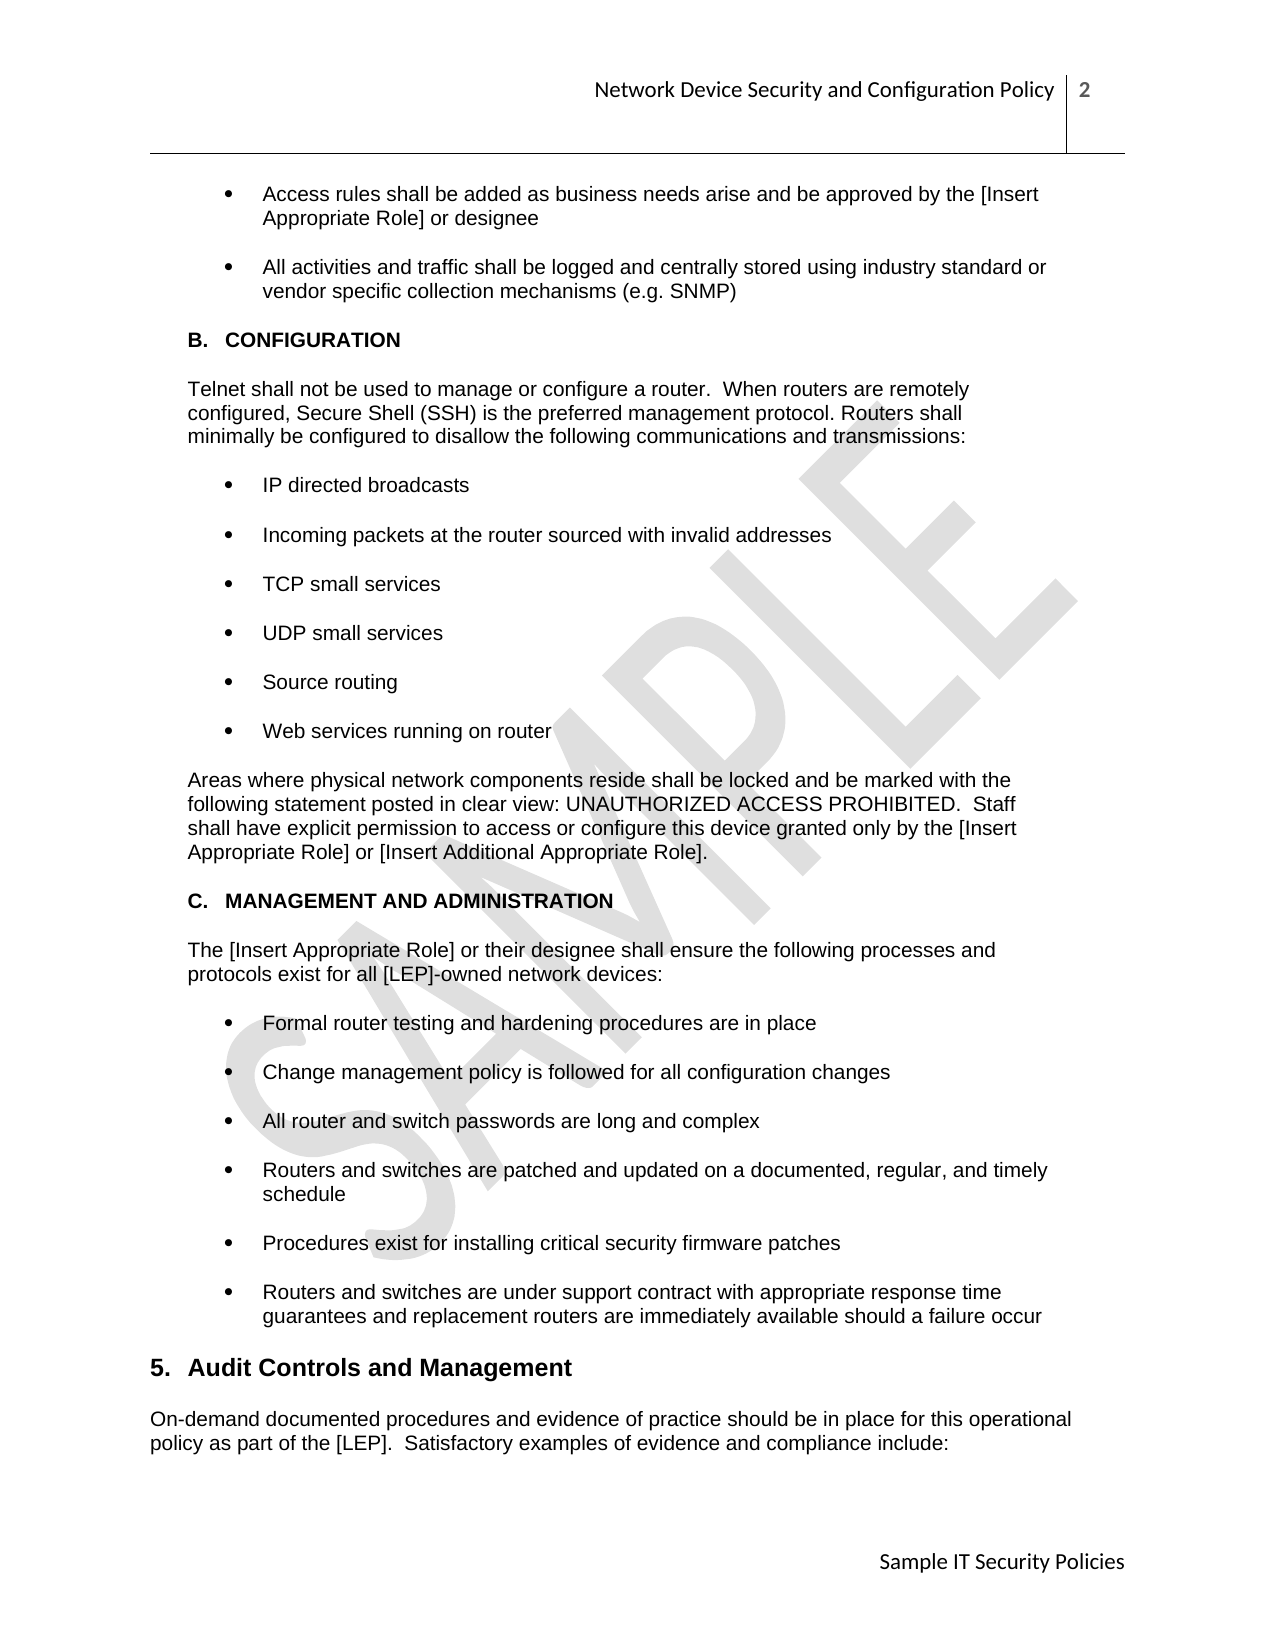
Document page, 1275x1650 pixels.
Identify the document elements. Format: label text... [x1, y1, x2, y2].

subtitle Audit Controls and Management [150, 1353, 1125, 1381]
list Routers and switches are patched and updated on a documented, regular, and timely schedule [225, 1158, 1050, 1206]
list Routers and switches are under support contract with appropriate response time guarantees and replacement routers are immediately available should a failure occur [225, 1280, 1050, 1328]
list All router and switch passwords are long and complex [225, 1108, 1050, 1133]
list UDP small services [225, 621, 1050, 644]
text The [Insert Appropriate Role] or their designee shall ensure the following processes and protocols exist for all [LEP]-owned network devices: [187, 937, 1050, 985]
list Web services running on router [225, 719, 1050, 743]
list Incoming packets at the router sourced with invalid addresses [225, 522, 1050, 546]
list Access rules shall be added as business needs arise and be approved by the [Insert Appropriate Role] or designee [225, 181, 1050, 229]
subtitle CONFIGURATION [187, 327, 1125, 351]
text On-demand documented procedures and evidence of practice should be in place for this operational policy as part of the [LEP]. Satisfactory examples of evidence and compliance include: [150, 1406, 1125, 1454]
list Source routing [225, 669, 1050, 694]
list All activities and traffic shall be logged and centrally stored using industry standard or vendor specific collection mechanisms (e.g. SNMP) [225, 254, 1050, 302]
text Areas where physical network components reside shall be locked and be marked with the following statement posted in clear view: UNAUTHORIZED ACCESS PROHIBITED. Staff shall have explicit permission to access or configure this device granted only by the [Insert Appropriate Role] or [Insert Additional Appropriate Role]. [187, 768, 1050, 863]
list Procedures exist for installing critical security firmware patches [225, 1231, 1050, 1255]
list Change management policy is followed for all configuration changes [225, 1059, 1050, 1083]
list Formal router testing and hardening procedures are in place [225, 1010, 1050, 1034]
subtitle MANAGEMENT AND ADMINISTRATION [187, 888, 1125, 912]
text Telnet shall not be used to manage or configure a router. When routers are remotely configured, Secure Shell (SSH) is the preferred management protocol. Routers shall minimally be configured to disallow the following communications and transmissions: [187, 376, 1050, 448]
list TCP small services [225, 571, 1050, 596]
list IP directed broadcasts [225, 473, 1050, 497]
